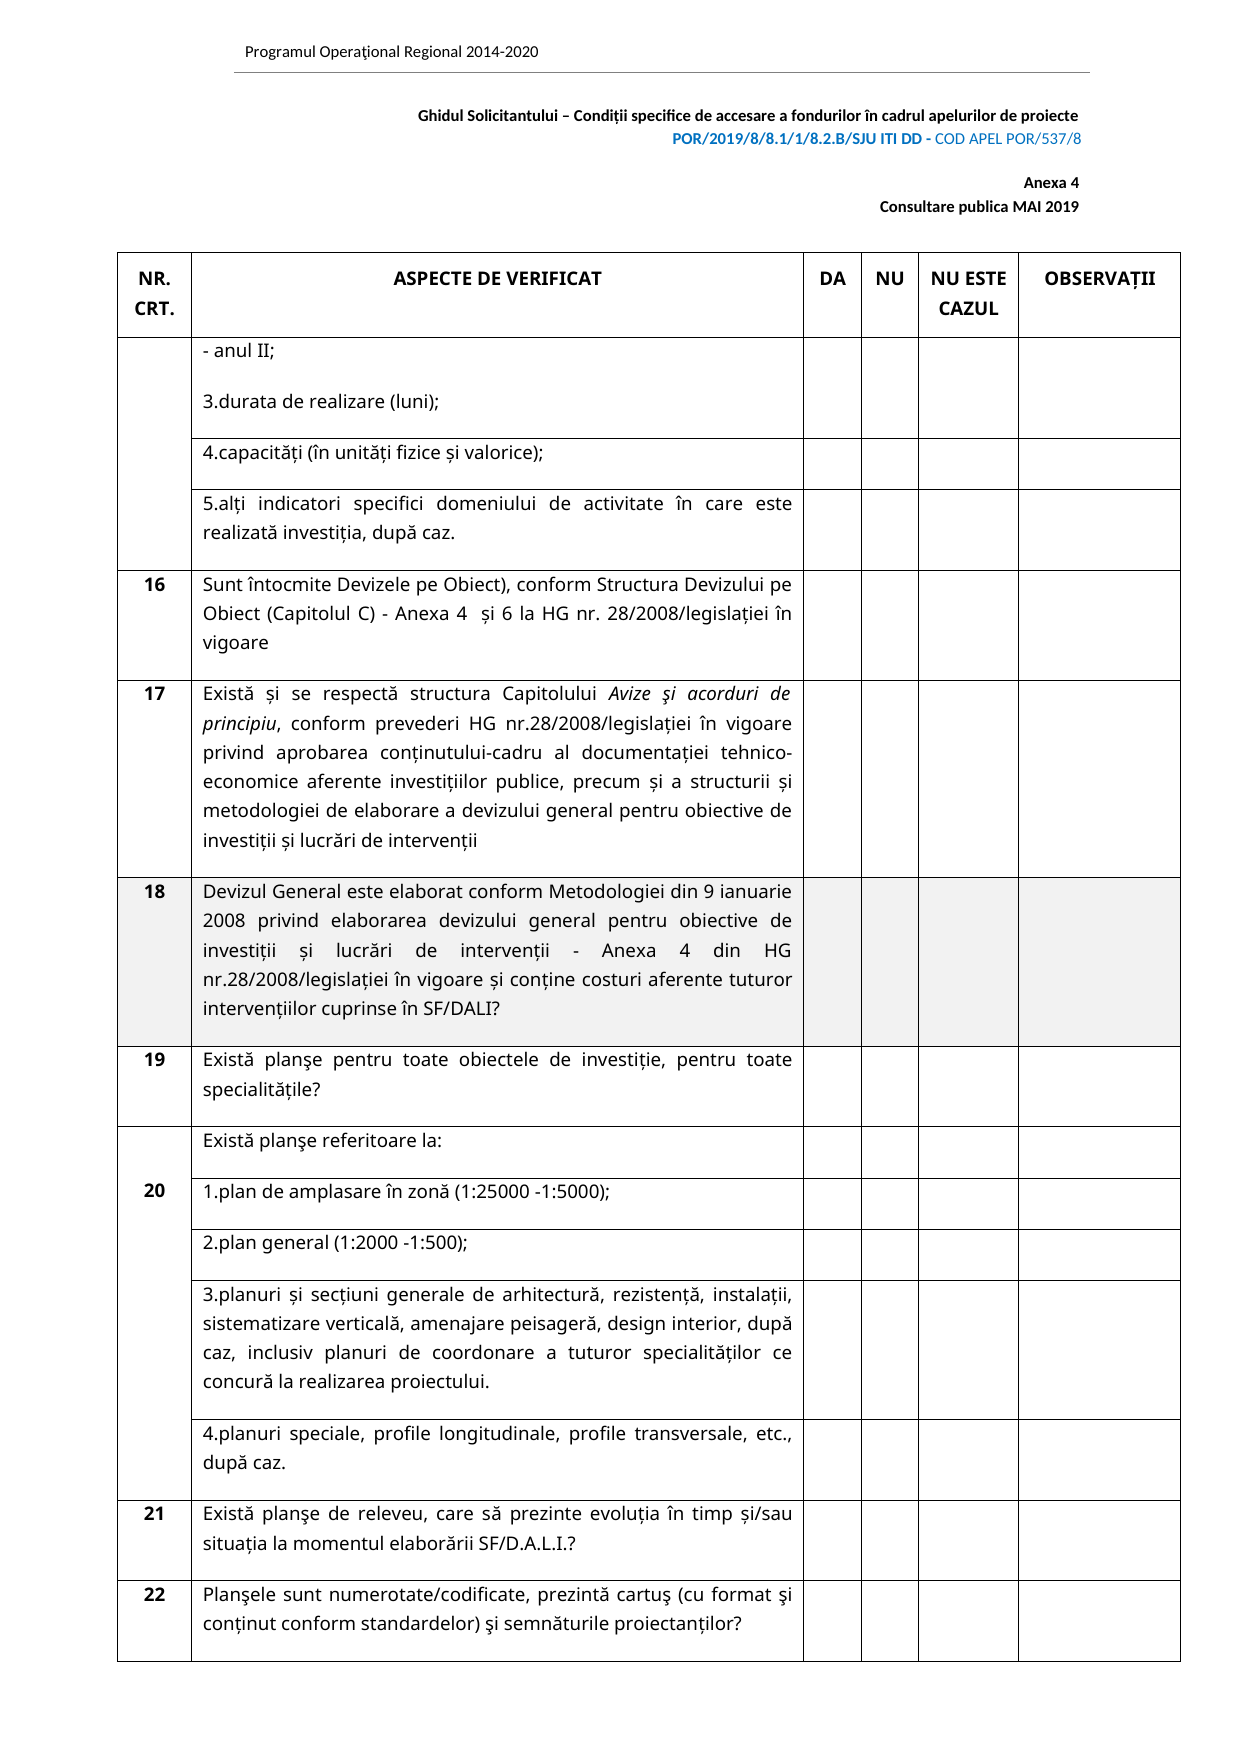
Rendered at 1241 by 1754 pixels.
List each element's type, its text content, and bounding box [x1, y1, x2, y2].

table_cell [919, 1501, 1018, 1580]
table_cell [804, 439, 861, 489]
table_cell Există planşe de releveu, care să prezinte evoluţia în timp și/sau situația la momentul elaborării SF/D.A.L.I.? [192, 1501, 803, 1580]
table_cell [1019, 439, 1180, 489]
table_cell [862, 1501, 918, 1580]
table_cell [919, 1179, 1018, 1229]
table_cell 22 [118, 1581, 191, 1661]
table_cell [862, 1420, 918, 1499]
table_cell [804, 490, 861, 570]
table_cell [1019, 1581, 1180, 1661]
table_cell [862, 439, 918, 489]
table_cell [804, 1281, 861, 1419]
table_cell [919, 1420, 1018, 1499]
table_cell [919, 439, 1018, 489]
table_cell [1019, 1179, 1180, 1229]
table_cell [1019, 338, 1180, 438]
table_cell 2.plan general (1:2000 -1:500); [192, 1230, 803, 1280]
table_cell [1019, 1230, 1180, 1280]
table_cell Există planşe pentru toate obiectele de investiție, pentru toate specialitățile? [192, 1047, 803, 1126]
table_cell [1019, 1281, 1180, 1419]
table_cell [804, 1179, 861, 1229]
table_cell 20 [118, 1127, 191, 1499]
table_cell 16 [118, 571, 191, 680]
table_cell 19 [118, 1047, 191, 1126]
table_cell [804, 1230, 861, 1280]
table_cell 3.planuri şi secţiuni generale de arhitectură, rezistenţă, instalaţii, sistematizare verticală, amenajare peisageră, design interior, după caz, inclusiv planuri de coordonare a tuturor specialităţilor ce concură la realizarea proiectului. [192, 1281, 803, 1419]
table_header ASPECTE DE VERIFICAT [192, 253, 803, 337]
table_cell [804, 571, 861, 680]
table_cell [862, 1179, 918, 1229]
table_cell [804, 1420, 861, 1499]
table_cell Devizul General este elaborat conform Metodologiei din 9 ianuarie 2008 privind elaborarea devizului general pentru obiective de investiţii şi lucrări de intervenţii - Anexa 4 din HG nr.28/2008/legislaţiei în vigoare și conține costuri aferente tuturor intervențiilor cuprinse în SF/DALI? [192, 878, 803, 1046]
table_cell [804, 1581, 861, 1661]
table_cell [919, 878, 1018, 1046]
table_cell [919, 681, 1018, 877]
table_cell [804, 338, 861, 438]
table_cell [862, 681, 918, 877]
table_header NR. CRT. [118, 253, 191, 337]
table_header NU ESTE CAZUL [919, 253, 1018, 337]
table_header OBSERVAŢII [1019, 253, 1180, 337]
table_cell [862, 1127, 918, 1177]
table_cell [804, 1501, 861, 1580]
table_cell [192, 338, 803, 438]
table_header NU [862, 253, 918, 337]
table_cell 4.planuri speciale, profile longitudinale, profile transversale, etc., după caz. [192, 1420, 803, 1499]
table_cell 21 [118, 1501, 191, 1580]
table_cell [919, 1047, 1018, 1126]
table_cell [804, 878, 861, 1046]
table_cell Există și se respectă structura Capitolului Avize şi acorduri de principiu, conform prevederi HG nr.28/2008/legislaţiei în vigoare privind aprobarea conţinutului-cadru al documentaţiei tehnico-economice aferente investiţiilor publice, precum şi a structurii şi metodologiei de elaborare a devizului general pentru obiective de investiţii şi lucrări de intervenţii [192, 681, 803, 877]
table_cell Sunt întocmite Devizele pe Obiect), conform Structura Devizului pe Obiect (Capitolul C) - Anexa 4 și 6 la HG nr. 28/2008/legislaţiei în vigoare [192, 571, 803, 680]
table_cell [919, 571, 1018, 680]
table_cell [1019, 1420, 1180, 1499]
table_cell [862, 878, 918, 1046]
table_cell [919, 1281, 1018, 1419]
table_cell Planşele sunt numerotate/codificate, prezintă cartuş (cu format şi conținut conform standardelor) şi semnăturile proiectanților? [192, 1581, 803, 1661]
table_cell [804, 1047, 861, 1126]
table_cell 4.capacităţi (în unităţi fizice şi valorice); [192, 439, 803, 489]
table_cell 18 [118, 878, 191, 1046]
table_cell [862, 490, 918, 570]
table_cell [862, 1581, 918, 1661]
table_cell [919, 490, 1018, 570]
table_cell [862, 1047, 918, 1126]
table_cell [1019, 490, 1180, 570]
table_cell [919, 1230, 1018, 1280]
table_cell [862, 1281, 918, 1419]
table_cell [919, 1581, 1018, 1661]
table_cell [804, 681, 861, 877]
table_cell 17 [118, 681, 191, 877]
table_cell 5.alţi indicatori specifici domeniului de activitate în care este realizată investiţia, după caz. [192, 490, 803, 570]
table_cell Există planşe referitoare la: [192, 1127, 803, 1177]
table_cell [1019, 878, 1180, 1046]
table_cell [804, 1127, 861, 1177]
table_cell [919, 1127, 1018, 1177]
table_cell 1.plan de amplasare în zonă (1:25000 -1:5000); [192, 1179, 803, 1229]
table_cell [862, 1230, 918, 1280]
table_cell [1019, 1501, 1180, 1580]
table_cell [1019, 1127, 1180, 1177]
table_cell [862, 571, 918, 680]
table_header DA [804, 253, 861, 337]
table_cell [1019, 571, 1180, 680]
table_cell [1019, 1047, 1180, 1126]
table_cell [919, 338, 1018, 438]
table_cell [1019, 681, 1180, 877]
table_cell [862, 338, 918, 438]
